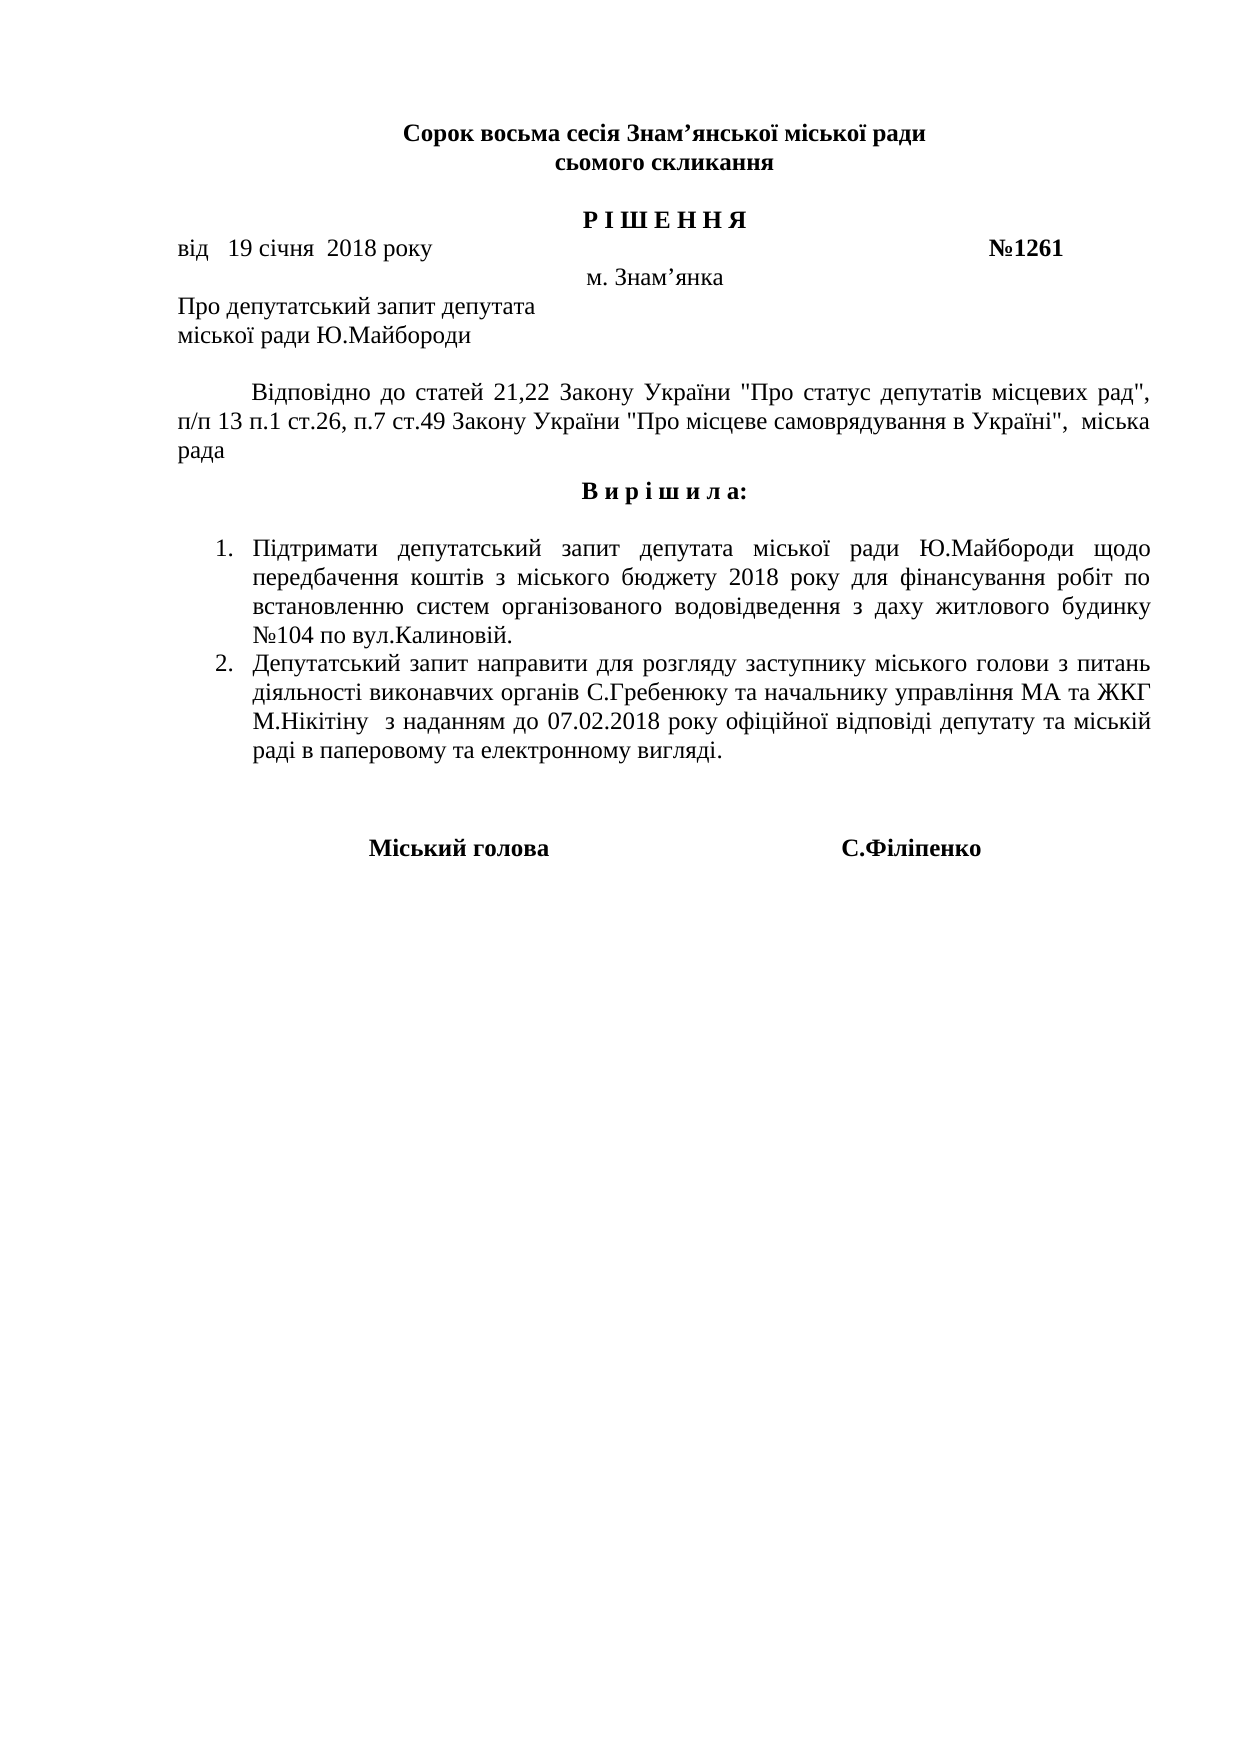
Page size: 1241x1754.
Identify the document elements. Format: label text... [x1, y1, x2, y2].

subtitle Р І Ш Е Н Н Я [177, 205, 1152, 233]
list Депутатський запит направити для розгляду заступнику міського голови з питань діяльності виконавчих органів С.Гребенюку та начальнику управління МА та ЖКГ М.Нікітіну з наданням до 07.02.2018 року офіційної відповіді депутату та міській раді в паперовому та електронному вигляді. [215, 648, 1152, 763]
text В и р і ш и л а: [177, 476, 1152, 505]
text Про депутатський запит депутата [177, 291, 1152, 320]
text міської ради Ю.Майбороди [177, 320, 1152, 348]
text Міський голова С.Філіпенко [251, 833, 1152, 862]
text сьомого скликання [177, 147, 1152, 176]
text Відповідно до статей 21,22 Закону України "Про статус депутатів місцевих рад", п/п 13 п.1 ст.26, п.7 ст.49 Закону України "Про місцеве самоврядування в Україні", міська рада [177, 377, 1152, 463]
text Сорок восьма сесія Знам’янської міської ради [177, 118, 1152, 147]
text від 19 січня 2018 року №1261 м. Знам’янка [177, 233, 1152, 291]
list Підтримати депутатський запит депутата міської ради Ю.Майбороди щодо передбачення коштів з міського бюджету 2018 року для фінансування робіт по встановленню систем організованого водовідведення з даху житлового будинку №104 по вул.Калиновій. [215, 533, 1152, 648]
